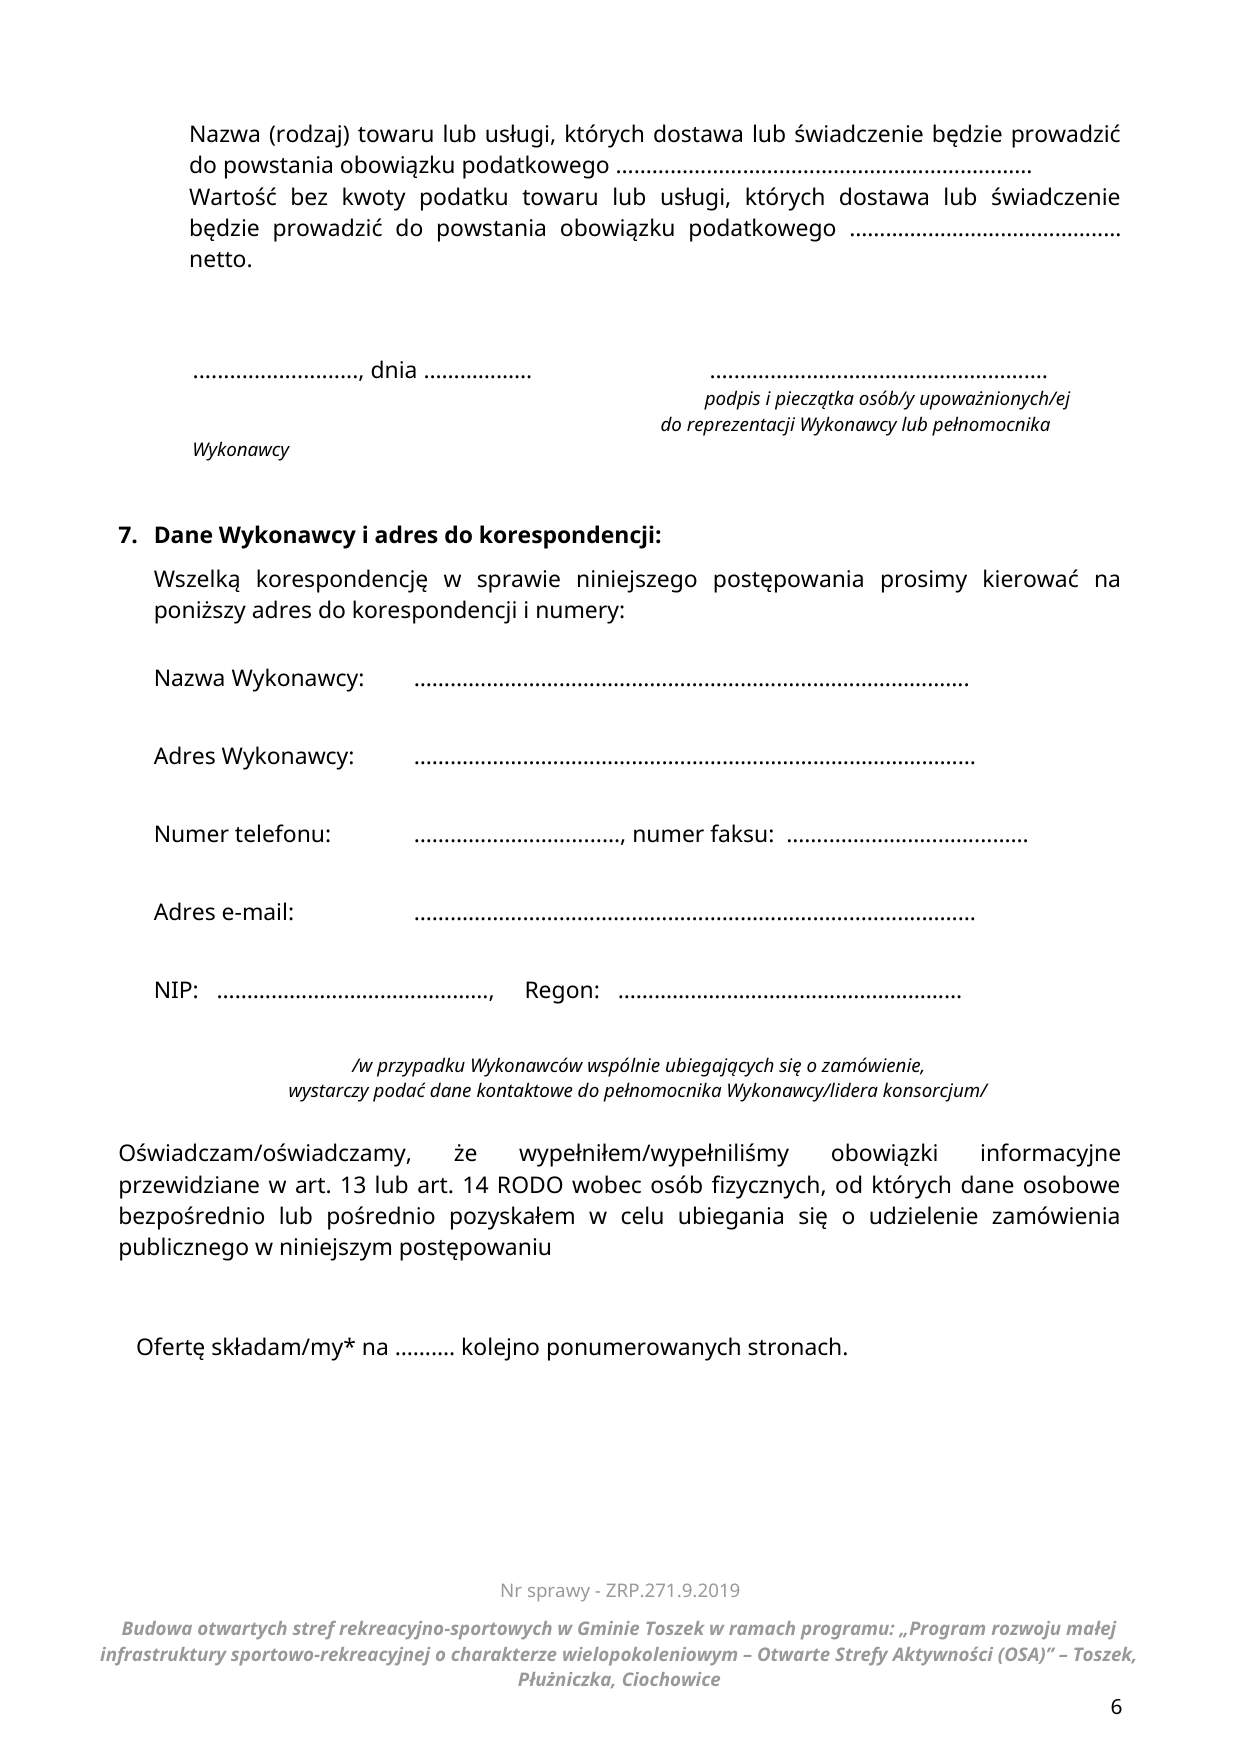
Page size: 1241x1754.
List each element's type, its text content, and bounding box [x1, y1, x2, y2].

text Numer telefonu: …………..…….….......…, numer faksu: …….….…………..……...…… [153, 818, 1122, 849]
text Adres e-mail: …………………………………………………………………..…….……… [153, 896, 1122, 927]
text Wszelką korespondencję w sprawie niniejszego postępowania prosimy kierować na poniższy adres do korespondencji i numery: [153, 563, 1122, 625]
text ..........................., dnia ……………… .………………………………………………. [118, 354, 1122, 386]
list wystarczy podać dane kontaktowe do pełnomocnika Wykonawcy/lidera konsorcjum/ [155, 1078, 1122, 1103]
text Nazwa Wykonawcy: ………………………………………………………….……………………. [153, 662, 1122, 693]
list Nazwa (rodzaj) towaru lub usługi, których dostawa lub świadczenie będzie prowadzić do powstania obowiązku podatkowego …………………………………………………………… [189, 118, 1122, 181]
text NIP: ………………………………………, Regon: ………………………………………………… [153, 974, 1122, 1005]
list Ofertę składam/my* na ………. kolejno ponumerowanych stronach. [118, 1331, 1122, 1362]
text Adres Wykonawcy: …………………………………...…………………………………………… [153, 740, 1122, 771]
text podpis i pieczątka osób/y upoważnionych/ej do reprezentacji Wykonawcy lub pełnomocnika Wykonawcy [192, 386, 1122, 462]
list Wartość bez kwoty podatku towaru lub usługi, których dostawa lub świadczenie będzie prowadzić do powstania obowiązku podatkowego ……….…………………………..… netto. [189, 181, 1122, 274]
list /w przypadku Wykonawców wspólnie ubiegających się o zamówienie, [155, 1052, 1122, 1078]
list Oświadczam/oświadczamy, że wypełniłem/wypełniliśmy obowiązki informacyjne przewidziane w art. 13 lub art. 14 RODO wobec osób fizycznych, od których dane osobowe bezpośrednio lub pośrednio pozyskałem w celu ubiegania się o udzielenie zamówienia publicznego w niniejszym postępowaniu [118, 1137, 1122, 1262]
list Dane Wykonawcy i adres do korespondencji: [118, 519, 1122, 550]
